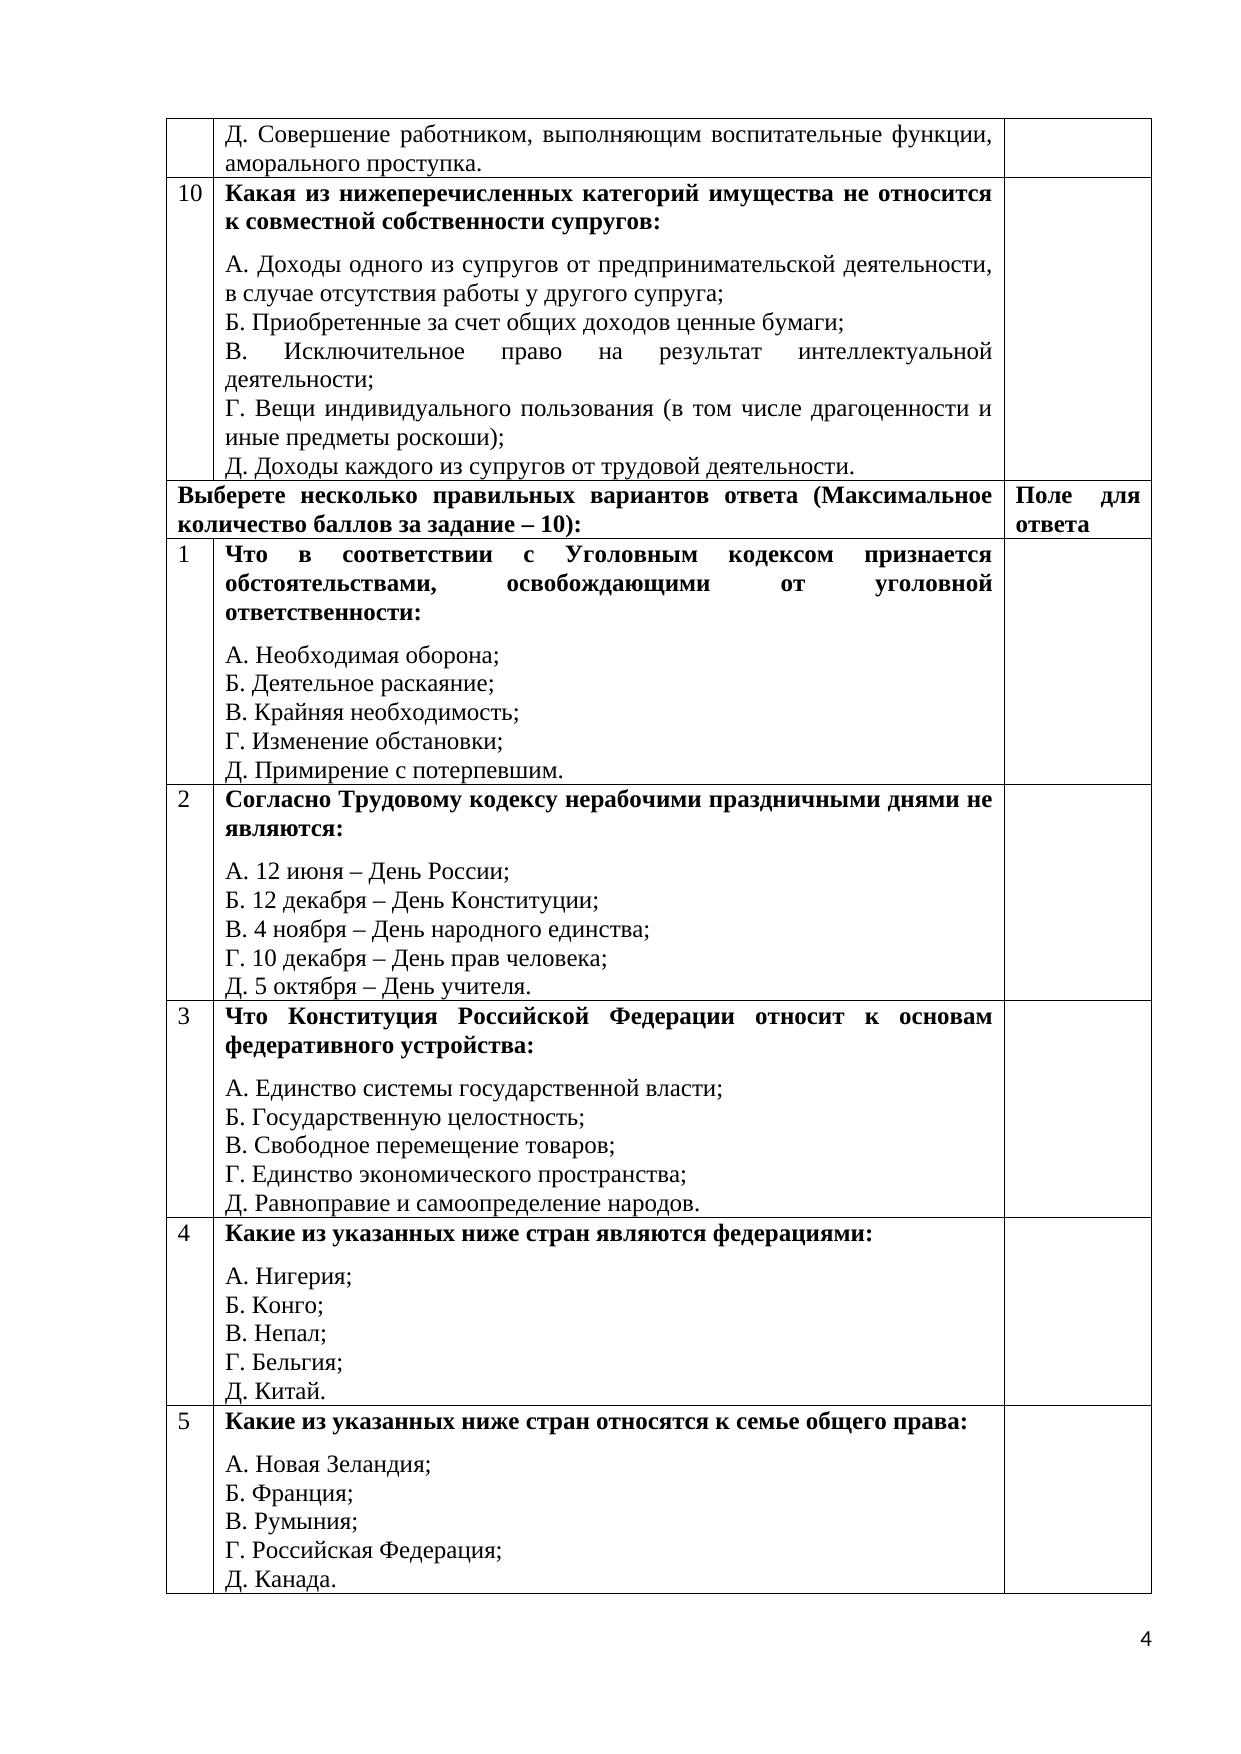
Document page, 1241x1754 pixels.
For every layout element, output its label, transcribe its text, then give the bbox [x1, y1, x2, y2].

table_cell Какие из указанных ниже стран являются федерациями: А. Нигерия; Б. Конго; В. Непал; Г. Бельгия; Д. Китай. [214, 1218, 1004, 1405]
table_cell [1005, 178, 1151, 479]
table_cell Что в соответствии с Уголовным кодексом признается обстоятельствами, освобождающими от уголовной ответственности: А. Необходимая оборона; Б. Деятельное раскаяние; В. Крайняя необходимость; Г. Изменение обстановки; Д. Примирение с потерпевшим. [214, 539, 1004, 783]
table_cell 3 [167, 1001, 213, 1217]
table_cell [1005, 1218, 1151, 1405]
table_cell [214, 119, 1004, 177]
table_cell Что Конституция Российской Федерации относит к основам федеративного устройства: А. Единство системы государственной власти; Б. Государственную целостность; В. Свободное перемещение товаров; Г. Единство экономического пространства; Д. Равноправие и самоопределение народов. [214, 1001, 1004, 1217]
table_cell 9 [167, 119, 213, 177]
table_cell 1 [167, 539, 213, 783]
table_cell Какая из нижеперечисленных категорий имущества не относится к совместной собственности супругов: А. Доходы одного из супругов от предпринимательской деятельности, в случае отсутствия работы у другого супруга; Б. Приобретенные за счет общих доходов ценные бумаги; В. Исключительное право на результат интеллектуальной деятельности; Г. Вещи индивидуального пользования (в том числе драгоценности и иные предметы роскоши); Д. Доходы каждого из супругов от трудовой деятельности. [214, 178, 1004, 479]
table_cell Выберете несколько правильных вариантов ответа (Максимальное количество баллов за задание – 10): [167, 481, 1004, 538]
table_cell Поле для ответа [1005, 481, 1151, 538]
table_cell 4 [167, 1218, 213, 1405]
table_cell 5 [167, 1406, 213, 1593]
table_cell 2 [167, 785, 213, 1000]
table_cell [1005, 539, 1151, 783]
table_cell [1005, 1406, 1151, 1593]
table_cell Какие из указанных ниже стран относятся к семье общего права: А. Новая Зеландия; Б. Франция; В. Румыния; Г. Российская Федерация; Д. Канада. [214, 1406, 1004, 1593]
table_cell 10 [167, 178, 213, 479]
table_cell [1005, 119, 1151, 177]
table_cell [1005, 785, 1151, 1000]
table_cell [1005, 1001, 1151, 1217]
table_cell Согласно Трудовому кодексу нерабочими праздничными днями не являются: А. 12 июня – День России; Б. 12 декабря – День Конституции; В. 4 ноября – День народного единства; Г. 10 декабря – День прав человека; Д. 5 октября – День учителя. [214, 785, 1004, 1000]
